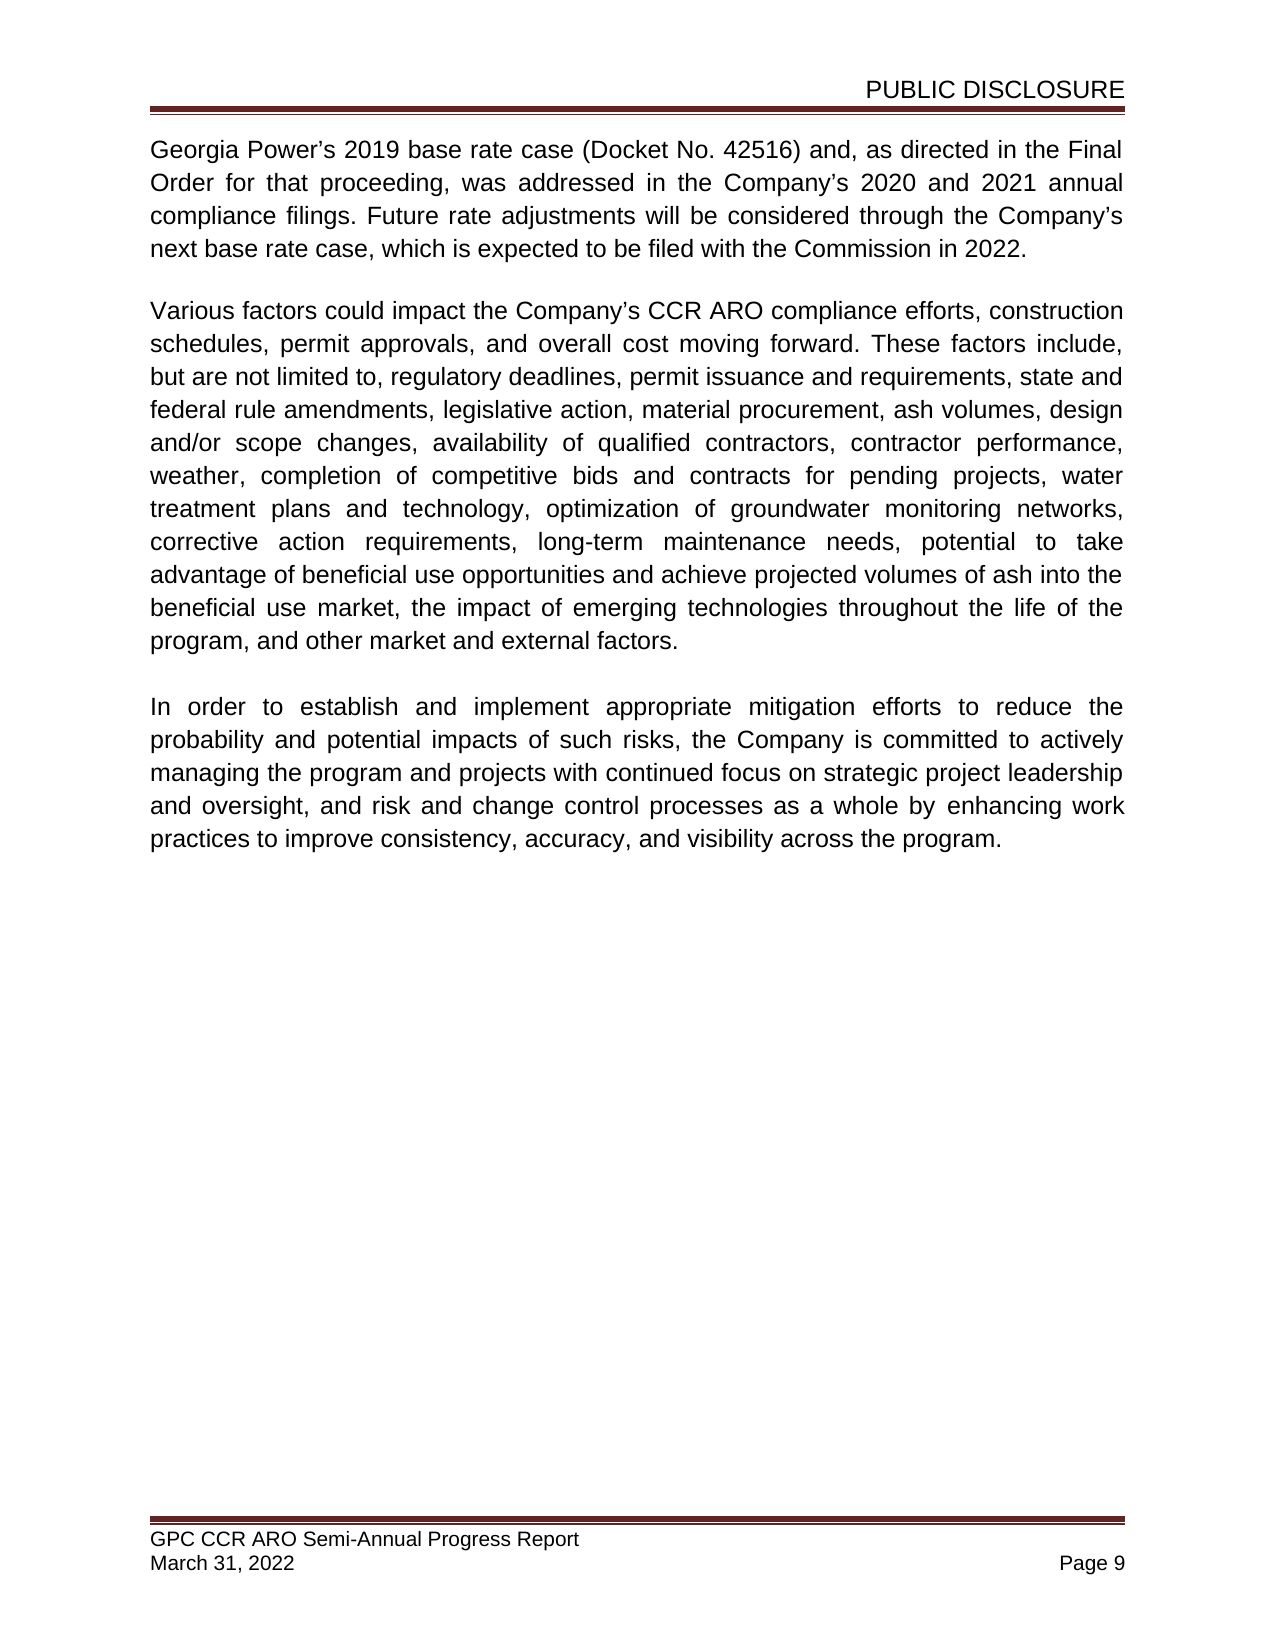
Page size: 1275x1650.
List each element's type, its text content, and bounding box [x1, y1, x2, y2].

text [150, 135, 1125, 263]
text Various factors could impact the Company’s CCR ARO compliance efforts, construction schedules, permit approvals, and overall cost moving forward. These factors include, but are not limited to, regulatory deadlines, permit issuance and requirements, state and federal rule amendments, legislative action, material procurement, ash volumes, design and/or scope changes, availability of qualified contractors, contractor performance, weather, completion of competitive bids and contracts for pending projects, water treatment plans and technology, optimization of groundwater monitoring networks, corrective action requirements, long-term maintenance needs, potential to take advantage of beneficial use opportunities and achieve projected volumes of ash into the beneficial use market, the impact of emerging technologies throughout the life of the program, and other market and external factors. [150, 296, 1125, 655]
text In order to establish and implement appropriate mitigation efforts to reduce the probability and potential impacts of such risks, the Company is committed to actively managing the program and projects with continued focus on strategic project leadership and oversight, and risk and change control processes as a whole by enhancing work practices to improve consistency, accuracy, and visibility across the program. [150, 692, 1125, 853]
